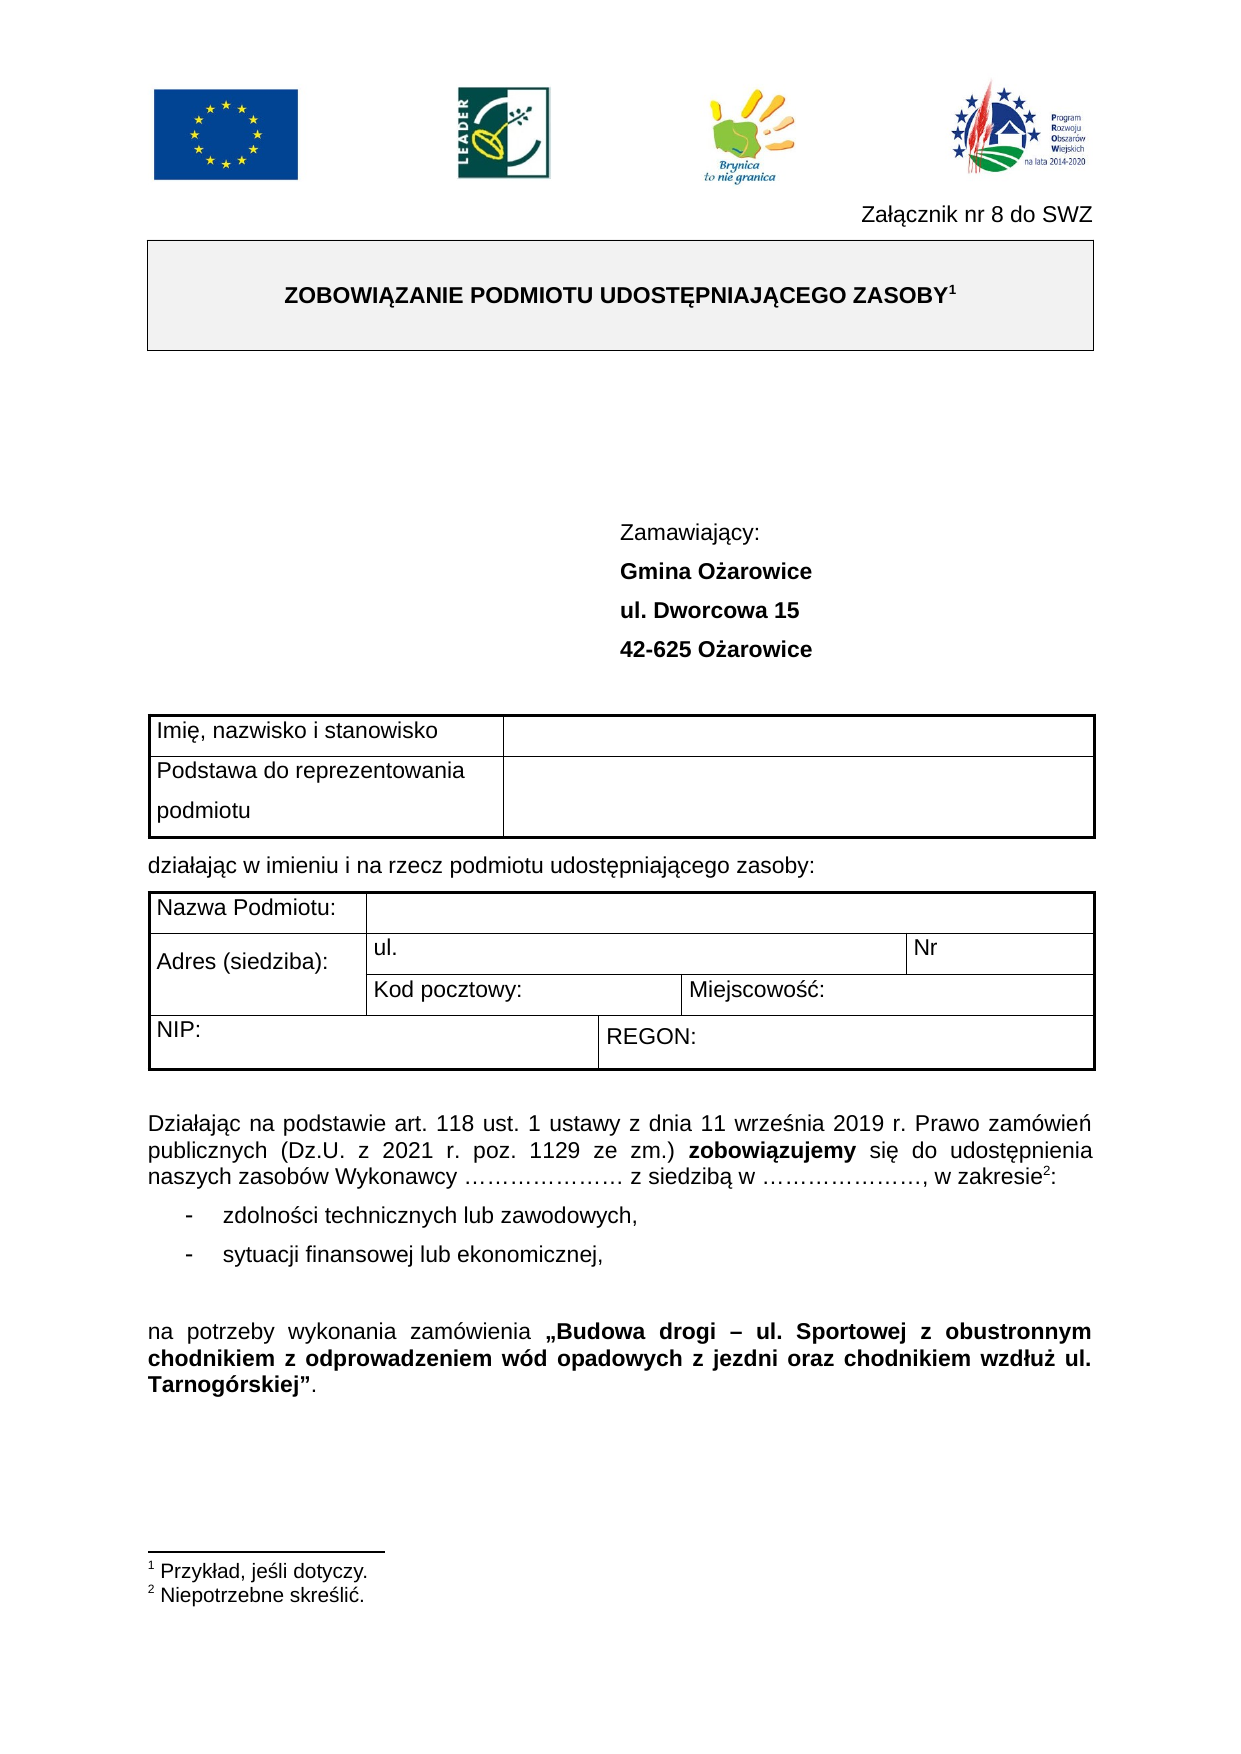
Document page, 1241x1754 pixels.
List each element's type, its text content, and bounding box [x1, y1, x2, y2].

table_cell NIP: [151, 1016, 598, 1068]
table_cell Podstawa do reprezentowania podmiotu [151, 757, 503, 836]
text Zamawiający: [620, 519, 1093, 546]
table_cell Kod pocztowy: [367, 975, 681, 1015]
table_cell REGON: [599, 1016, 1093, 1068]
text 42-625 Ożarowice [620, 636, 1093, 662]
table_header Imię, nazwisko i stanowisko [151, 717, 503, 756]
table_cell Nr [907, 934, 1093, 974]
table_cell ul. [367, 934, 906, 974]
list zdolności technicznych lub zawodowych, [185, 1202, 1093, 1228]
table_cell Miejscowość: [682, 975, 1093, 1015]
table_header [504, 717, 1093, 756]
table_cell Adres (siedziba): [151, 934, 366, 1015]
list sytuacji finansowej lub ekonomicznej, [185, 1241, 1093, 1267]
table_header Nazwa Podmiotu: [151, 894, 366, 932]
text działając w imieniu i na rzecz podmiotu udostępniającego zasoby: [148, 852, 1093, 878]
text ul. Dworcowa 15 [620, 597, 1093, 623]
text na potrzeby wykonania zamówienia „Budowa drogi – ul. Sportowej z obustronnym chodnikiem z odprowadzeniem wód opadowych z jezdni oraz chodnikiem wzdłuż ul. Tarnogórskiej”. [148, 1318, 1093, 1397]
text Gmina Ożarowice [620, 558, 1093, 584]
text Działając na podstawie art. 118 ust. 1 ustawy z dnia 11 września 2019 r. Prawo zamówień publicznych (Dz.U. z 2021 r. poz. 1129 ze zm.) zobowiązujemy się do udostępnienia naszych zasobów Wykonawcy ………………… z siedzibą w …………………, w zakresie: [148, 1110, 1093, 1189]
picture [147, 73, 1093, 189]
table_header [367, 894, 1093, 932]
table_cell [504, 757, 1093, 836]
text ZOBOWIĄZANIE PODMIOTU UDOSTĘPNIAJĄCEGO ZASOBY [148, 241, 1093, 350]
